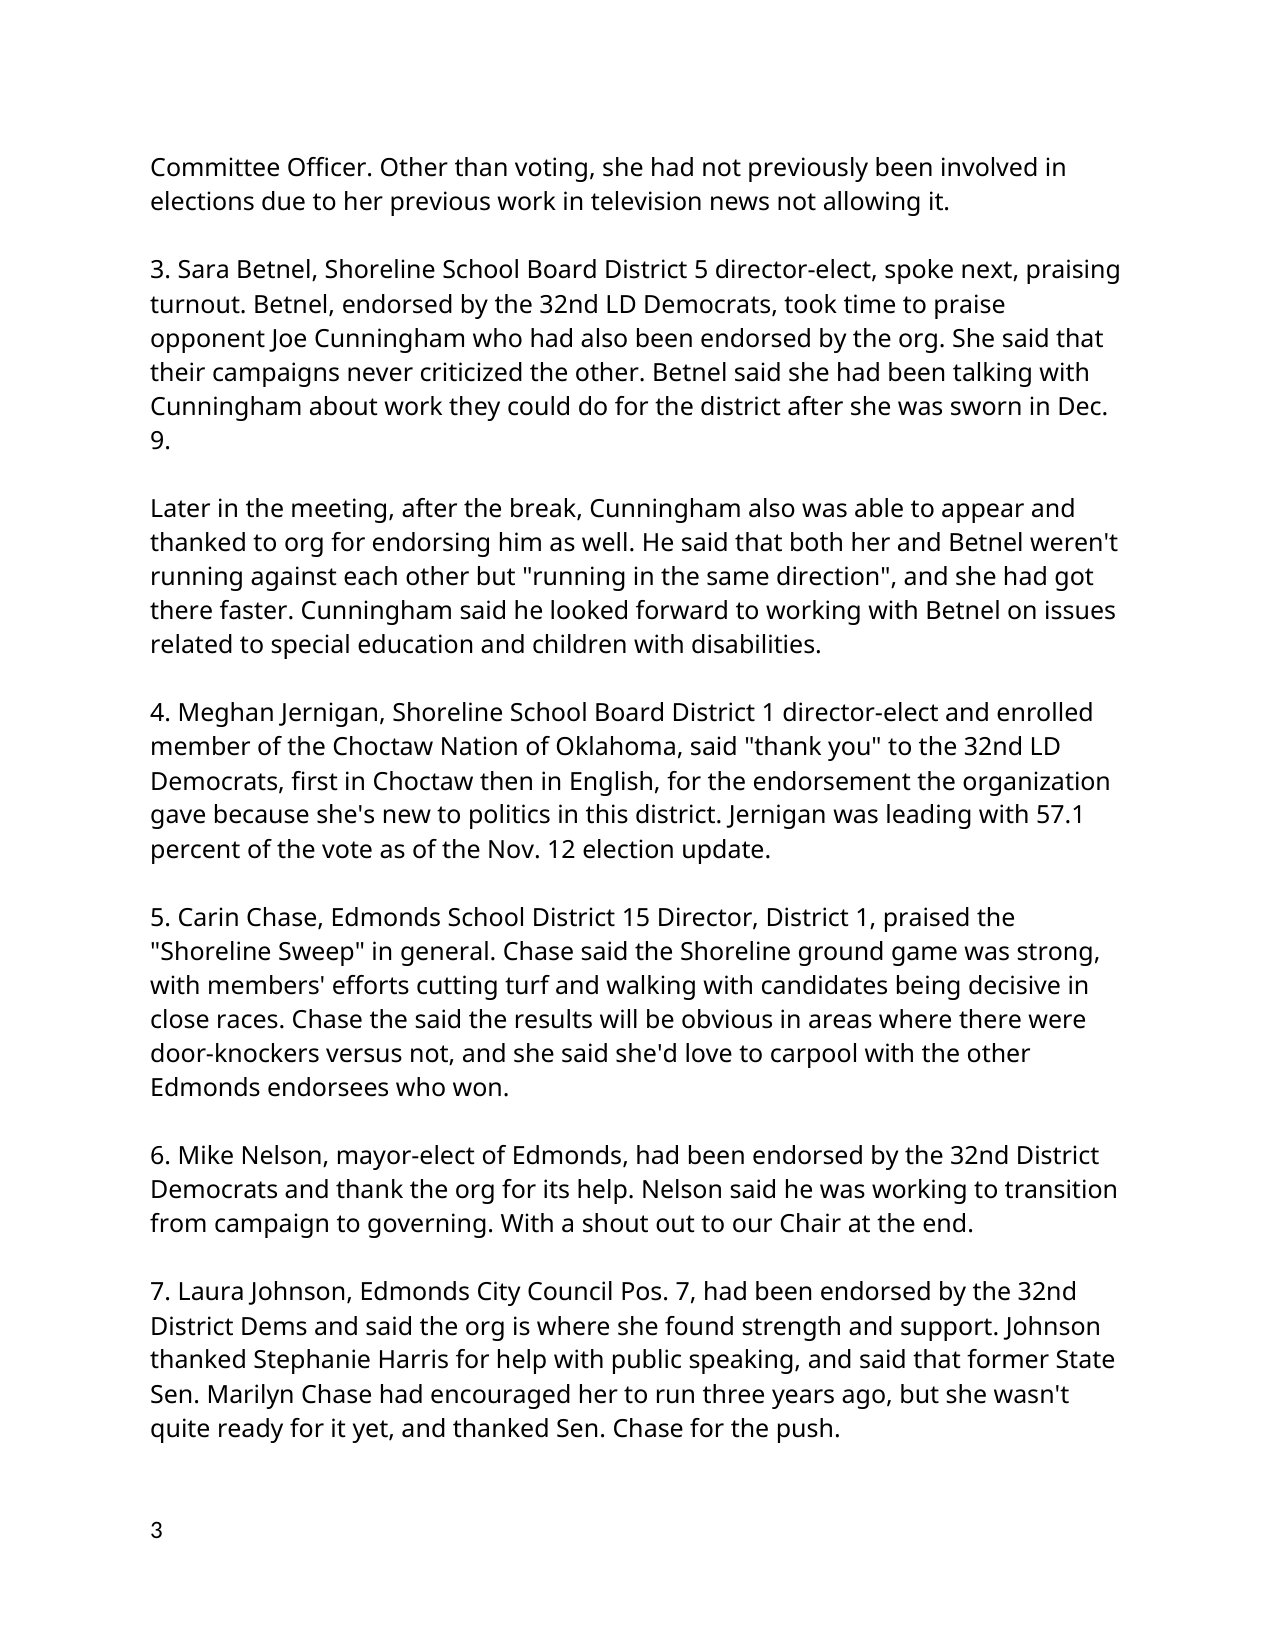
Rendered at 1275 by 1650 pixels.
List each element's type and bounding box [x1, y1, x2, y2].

text [150, 150, 1125, 1478]
